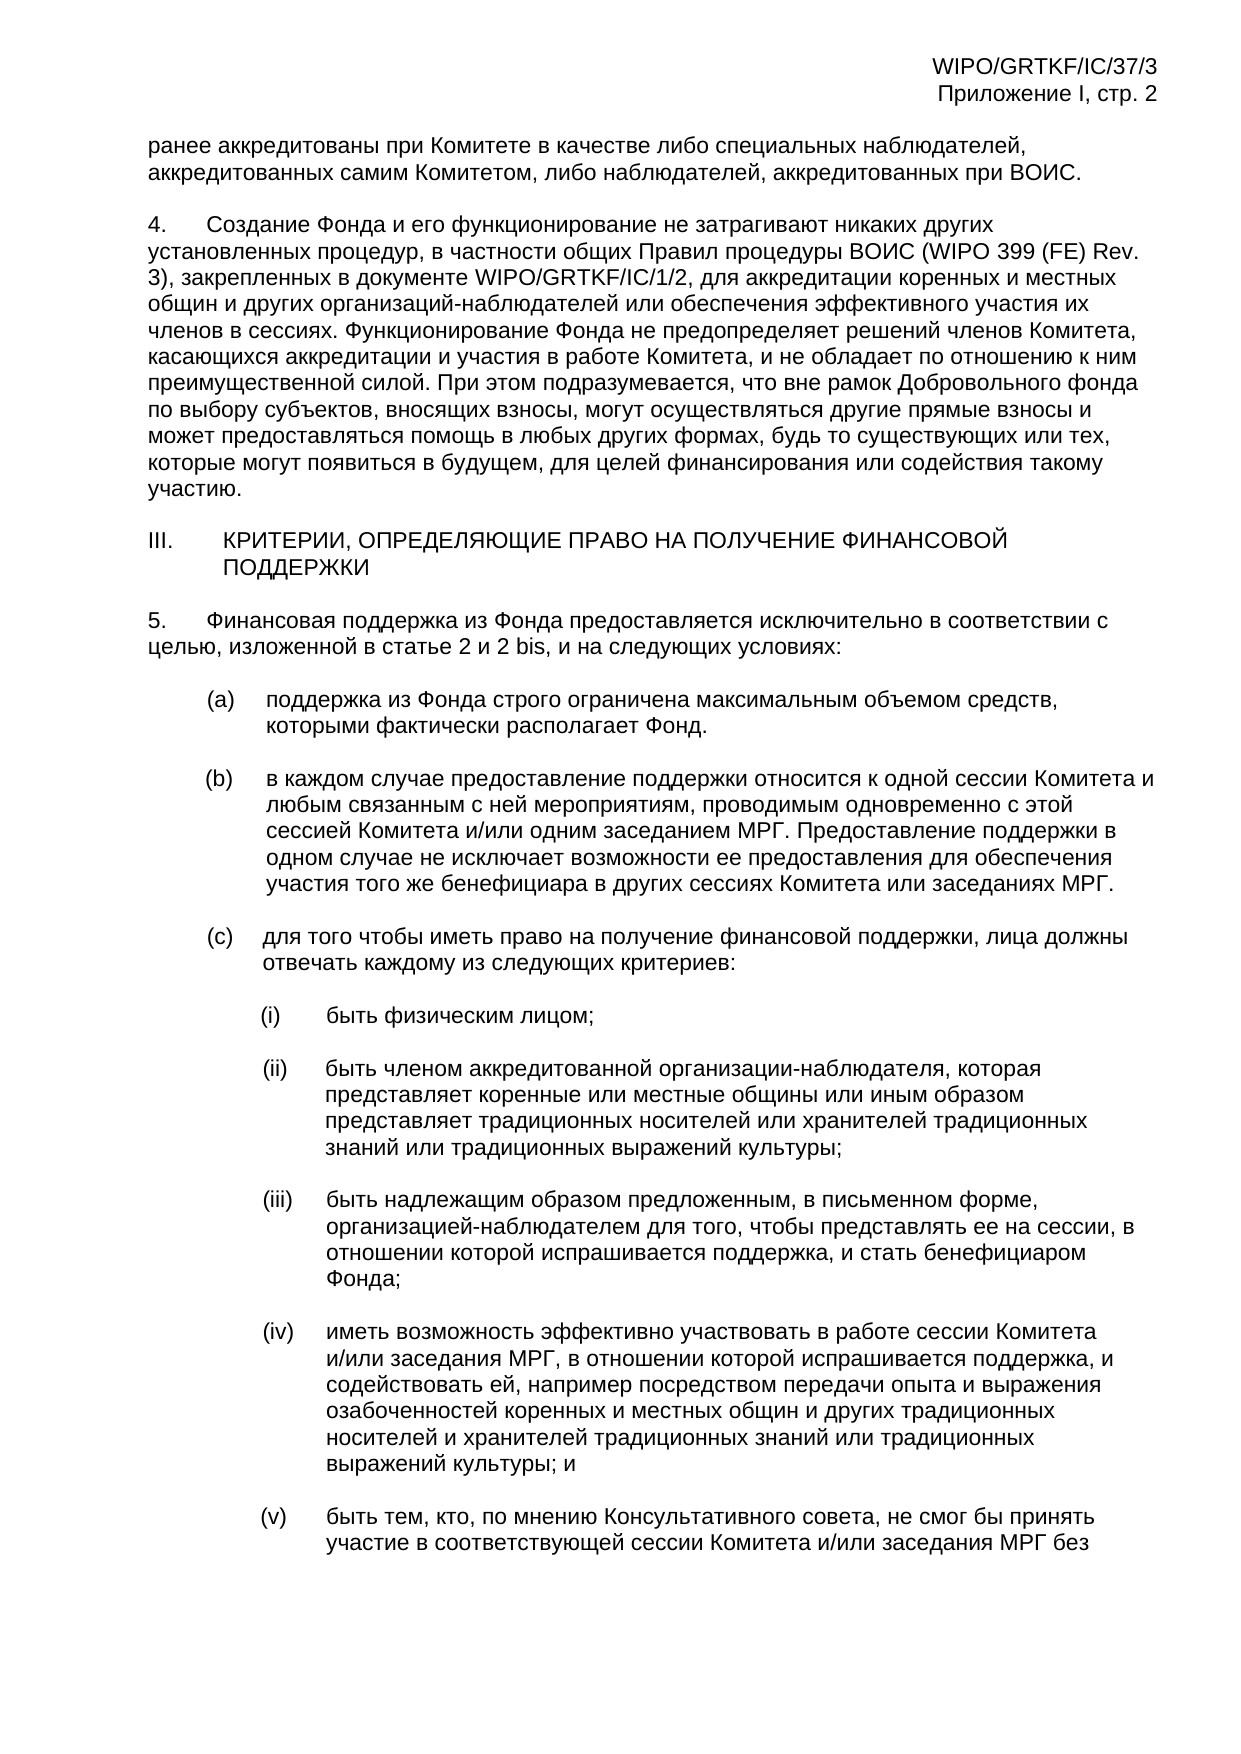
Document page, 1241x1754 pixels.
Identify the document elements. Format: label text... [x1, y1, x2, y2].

text 5. Финансовая поддержка из Фонда предоставляется исключительно в соответствии с целью, изложенной в статье 2 и 2 bis, и на следующих условиях: [148, 607, 1157, 659]
text (a) поддержка из Фонда строго ограничена максимальным объемом средств, которыми фактически располагает Фонд. [207, 686, 1157, 738]
text III. КРИТЕРИИ, ОПРЕДЕЛЯЮЩИЕ ПРАВО НА ПОЛУЧЕНИЕ ФИНАНСОВОЙ ПОДДЕРЖКИ [148, 527, 1157, 580]
list быть физическим лицом; [260, 1002, 1157, 1028]
text 4. Создание Фонда и его функционирование не затрагивают никаких других установленных процедур, в частности общих Правил процедуры ВОИС (WIPO 399 (FE) Rev. 3), закрепленных в документе WIPO/GRTKF/IC/1/2, для аккредитации коренных и местных общин и других организаций-наблюдателей или обеспечения эффективного участия их членов в сессиях. Функционирование Фонда не предопределяет решений членов Комитета, касающихся аккредитации и участия в работе Комитета, и не обладает по отношению к ним преимущественной силой. При этом подразумевается, что вне рамок Добровольного фонда по выбору субъектов, вносящих взносы, могут осуществляться другие прямые взносы и может предоставляться помощь в любых других формах, будь то существующих или тех, которые могут появиться в будущем, для целей финансирования или содействия такому участию. [148, 211, 1157, 501]
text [148, 132, 1157, 185]
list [260, 1503, 1157, 1555]
text (b) в каждом случае предоставление поддержки относится к одной сессии Комитета и любым связанным с ней мероприятиям, проводимым одновременно с этой сессией Комитета и/или одним заседанием МРГ. Предоставление поддержки в одном случае не исключает возможности ее предоставления для обеспечения участия того же бенефициара в других сессиях Комитета или заседаниях МРГ. [205, 765, 1157, 896]
text (c) для того чтобы иметь право на получение финансовой поддержки, лица должны отвечать каждому из следующих критериев: [207, 923, 1157, 976]
list иметь возможность эффективно участвовать в работе сессии Комитета и/или заседания МРГ, в отношении которой испрашивается поддержка, и содействовать ей, например посредством передачи опыта и выражения озабоченностей коренных и местных общин и других традиционных носителей и хранителей традиционных знаний или традиционных выражений культуры; и [262, 1318, 1157, 1476]
list быть надлежащим образом предложенным, в письменном форме, организацией-наблюдателем для того, чтобы представлять ее на сессии, в отношении которой испрашивается поддержка, и стать бенефициаром Фонда; [262, 1186, 1157, 1292]
list быть членом аккредитованной организации-наблюдателя, которая представляет коренные или местные общины или иным образом представляет традиционных носителей или хранителей традиционных знаний или традиционных выражений культуры; [262, 1054, 1157, 1160]
